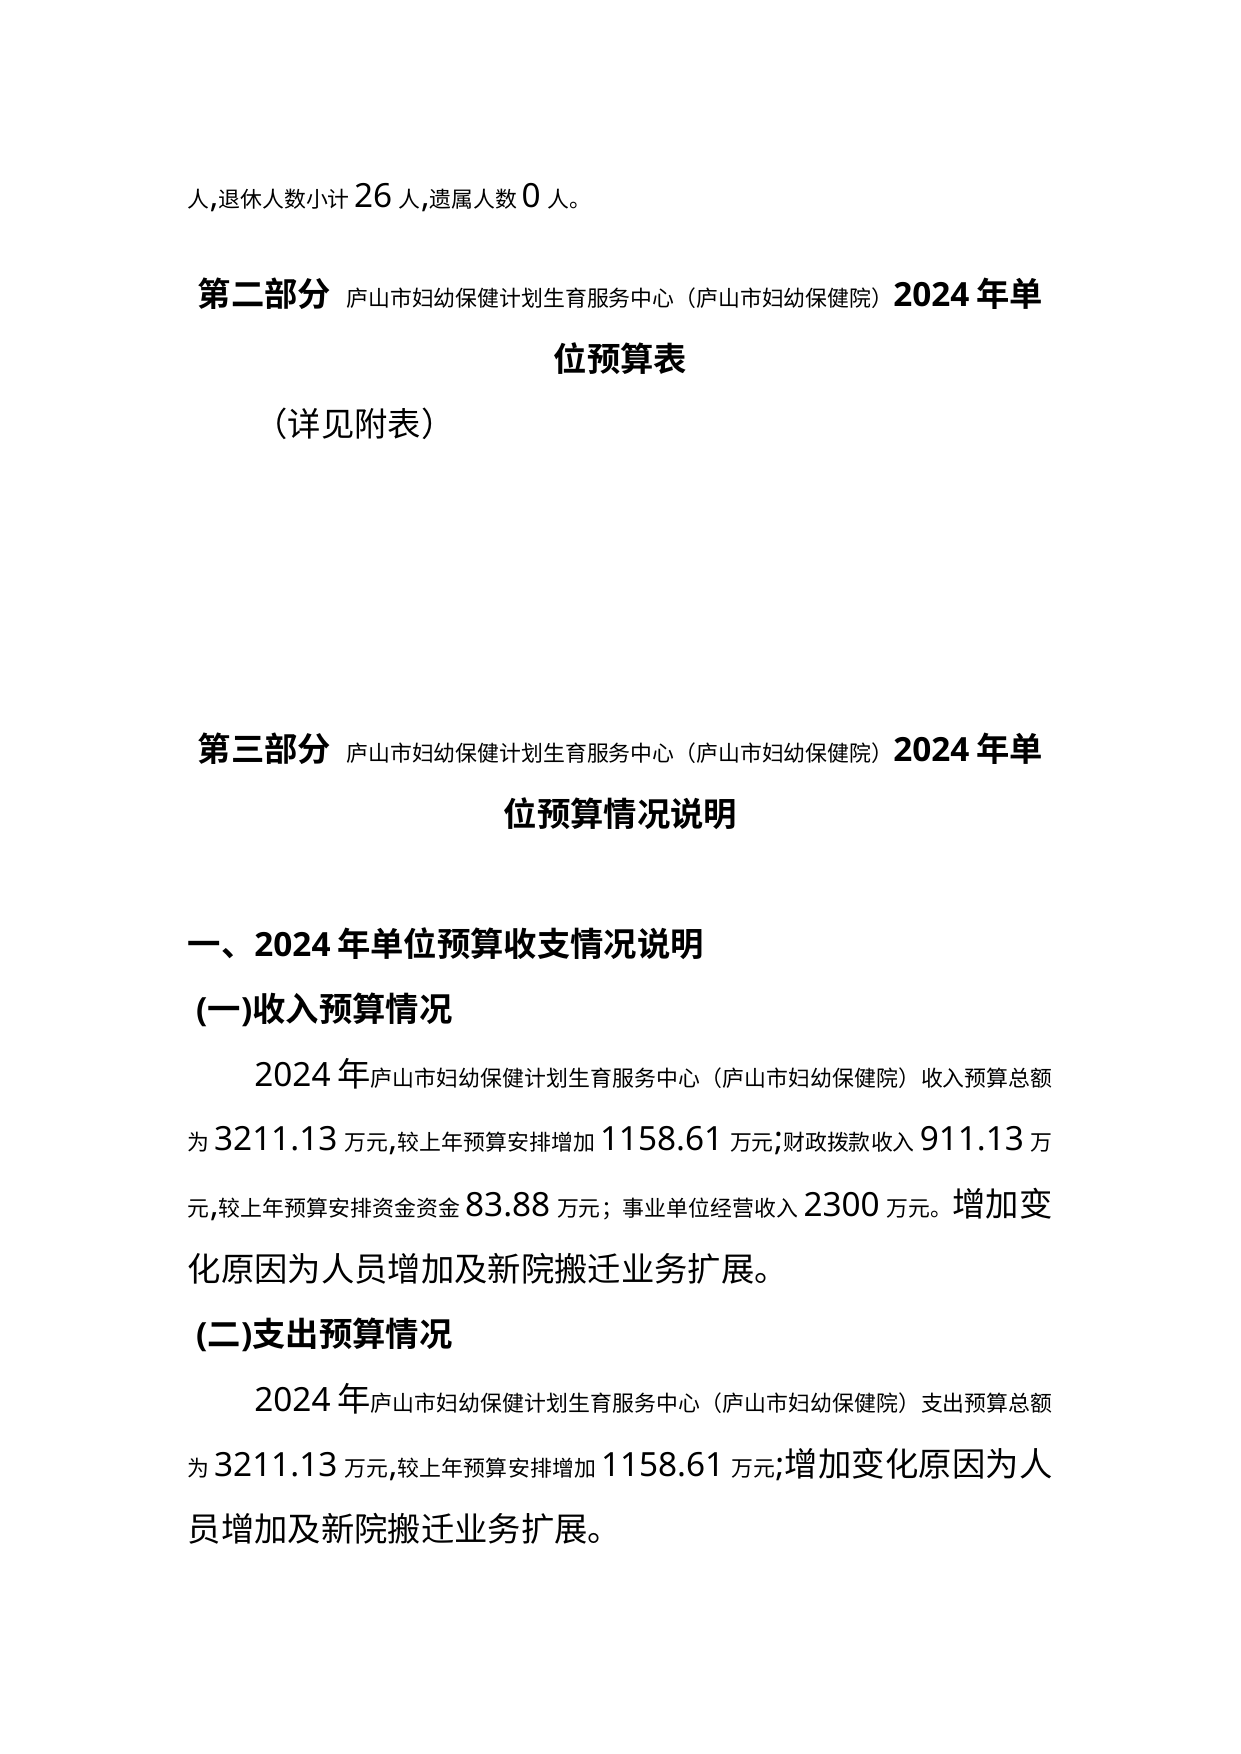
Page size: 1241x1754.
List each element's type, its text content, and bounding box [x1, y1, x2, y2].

text （详见附表） [187, 389, 1053, 454]
text 2024年庐山市妇幼保健计划生育服务中心（庐山市妇幼保健院）收入预算总额为3211.13万元,较上年预算安排增加1158.61万元;财政拨款收入911.13万元,较上年预算安排资金资金83.88万元；事业单位经营收入2300万元。增加变化原因为人员增加及新院搬迁业务扩展。 [187, 1039, 1053, 1299]
text (二)支出预算情况 [187, 1299, 1053, 1364]
text 第三部分 庐山市妇幼保健计划生育服务中心（庐山市妇幼保健院）2024年单位预算情况说明 [187, 714, 1053, 844]
text 一、2024年单位预算收支情况说明 [187, 909, 1053, 974]
text 第二部分 庐山市妇幼保健计划生育服务中心（庐山市妇幼保健院）2024年单位预算表 [187, 259, 1053, 389]
text 2024年庐山市妇幼保健计划生育服务中心（庐山市妇幼保健院）支出预算总额为3211.13万元,较上年预算安排增加1158.61万元;增加变化原因为人员增加及新院搬迁业务扩展。 [187, 1364, 1053, 1559]
text (一)收入预算情况 [187, 974, 1053, 1039]
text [187, 162, 1053, 227]
